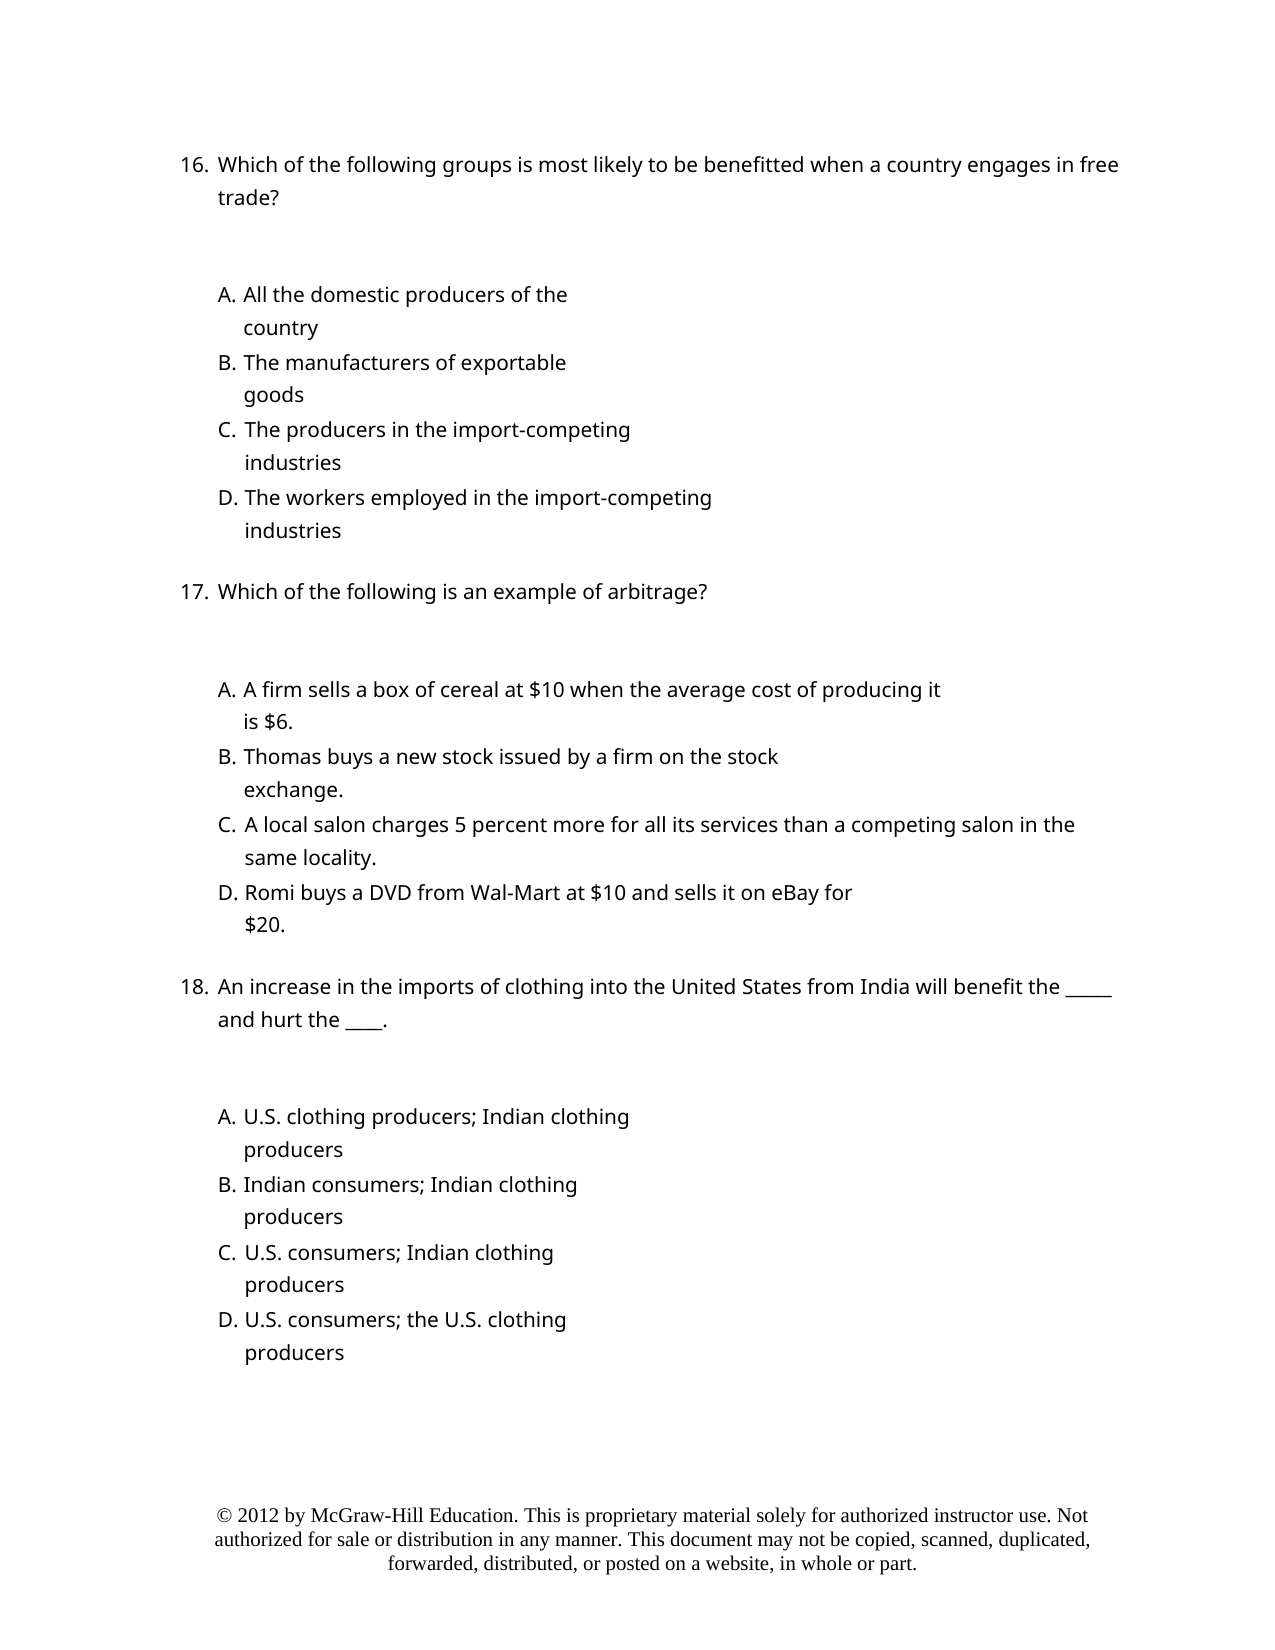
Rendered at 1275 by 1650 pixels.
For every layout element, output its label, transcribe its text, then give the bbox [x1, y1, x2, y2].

table_header Which of the following groups is most likely to be benefitted when a country engages in free trade? [218, 150, 1125, 548]
table_header Which of the following is an example of arbitrage? [218, 578, 1125, 943]
table_header 17. [180, 578, 218, 943]
table_header An increase in the imports of clothing into the United States from India will benefit the _____ and hurt the ____. [218, 972, 1125, 1370]
table_header 16. [180, 150, 218, 548]
table_header 18. [180, 972, 218, 1370]
